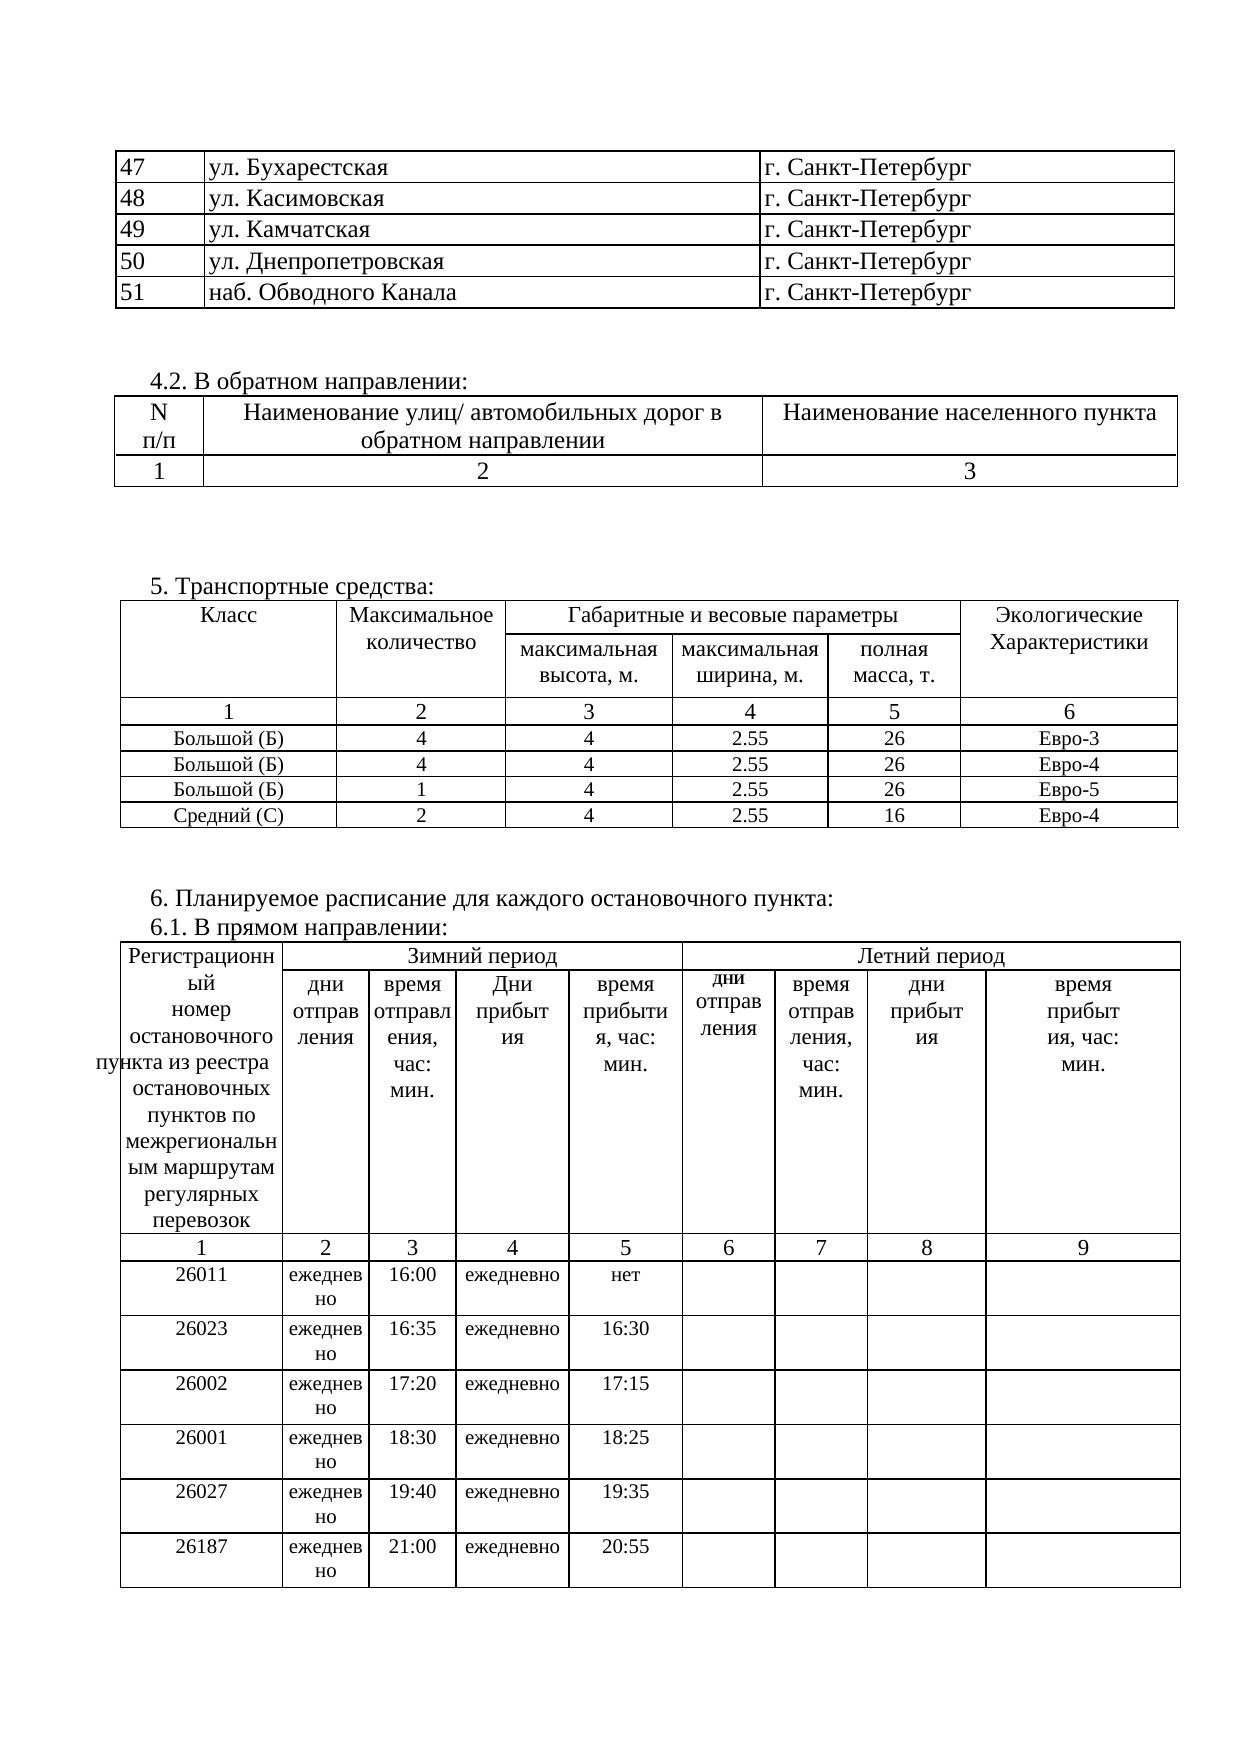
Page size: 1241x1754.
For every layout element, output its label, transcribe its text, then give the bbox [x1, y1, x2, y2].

table_cell 1 [121, 1234, 282, 1260]
table_cell ул. Касимовская [205, 183, 759, 213]
table_cell [987, 1425, 1180, 1478]
table_cell 18:30 [370, 1425, 455, 1478]
table_cell [776, 1480, 867, 1532]
table_cell ежедневно [457, 1262, 568, 1315]
table_cell время отправ ления, час: мин. [776, 971, 867, 1232]
table_cell [683, 1480, 774, 1532]
table_cell 3 [370, 1234, 455, 1260]
table_cell 26001 [121, 1425, 282, 1478]
table_cell Средний (С) [121, 803, 336, 827]
table_cell ежедневно [283, 1371, 368, 1423]
table_cell 3 [506, 698, 672, 724]
table_cell 3 [763, 454, 1177, 486]
table_cell [987, 1316, 1180, 1369]
table_cell [868, 1480, 985, 1532]
table_cell 4 [673, 698, 827, 724]
table_cell ул. Бухарестская [205, 152, 759, 181]
table_cell 48 [117, 183, 204, 213]
table_cell 2 [283, 1234, 368, 1260]
table_cell [776, 1371, 867, 1423]
table_cell [776, 1534, 867, 1587]
table_cell дни прибыт ия [868, 971, 985, 1232]
table_cell г. Санкт-Петербург [761, 246, 1174, 276]
table_cell 26 [829, 726, 960, 750]
table_cell [987, 1480, 1180, 1532]
table_cell 5 [570, 1234, 682, 1260]
table_cell ежедневно [457, 1534, 568, 1587]
table_cell полная масса, т. [829, 635, 960, 696]
table_cell Большой (Б) [121, 726, 336, 750]
table_cell г. Санкт-Петербург [761, 215, 1174, 244]
table_cell [683, 1425, 774, 1478]
table_cell [776, 1262, 867, 1315]
table_cell 1 [337, 777, 505, 801]
table_cell ул. Днепропетровская [205, 246, 759, 276]
table_cell максимальная высота, м. [506, 635, 672, 696]
table_cell [987, 1262, 1180, 1315]
table_cell г. Санкт-Петербург [761, 183, 1174, 213]
table_cell 16:30 [570, 1316, 682, 1369]
table_cell 18:25 [570, 1425, 682, 1478]
table_cell 26 [829, 777, 960, 801]
table_cell ежедневно [283, 1534, 368, 1587]
table_cell 6 [683, 1234, 774, 1260]
table_cell ежедневно [457, 1316, 568, 1369]
table_cell г. Санкт-Петербург [761, 152, 1174, 181]
table_cell время прибыти я, час: мин. [570, 971, 682, 1232]
text 5. Транспортные средства: [150, 571, 1090, 600]
table_cell максимальная ширина, м. [673, 635, 827, 696]
table_cell 26187 [121, 1534, 282, 1587]
table_cell ул. Камчатская [205, 215, 759, 244]
table_cell ежедневно [457, 1371, 568, 1423]
table_cell 2 [337, 803, 505, 827]
table_cell Дни прибыт ия [457, 971, 568, 1232]
table_cell ежедневно [283, 1262, 368, 1315]
table_header Регистрационный номер остановочного пункта из реестра остановочных пунктов по межрегиональным маршрутам регулярных перевозок [121, 943, 282, 1232]
table_cell 1 [115, 455, 203, 486]
table_cell 4 [457, 1234, 568, 1260]
text 4.2. В обратном направлении: [150, 366, 1090, 395]
text 6.1. В прямом направлении: [150, 912, 1090, 941]
table_cell 21:00 [370, 1534, 455, 1587]
table_cell 4 [337, 752, 505, 776]
table_header Наименование населенного пункта [763, 397, 1177, 454]
table_header Класс [121, 601, 336, 696]
table_cell 17:15 [570, 1371, 682, 1423]
table_cell 2.55 [673, 726, 827, 750]
table_cell [868, 1262, 985, 1315]
table_header N п/п [115, 397, 203, 454]
table_cell нет [570, 1262, 682, 1315]
table_cell [868, 1371, 985, 1423]
table_cell 4 [337, 726, 505, 750]
table_cell Евро-5 [961, 777, 1177, 801]
table_cell 17:20 [370, 1371, 455, 1423]
table_cell 1 [121, 698, 336, 724]
table_cell 4 [506, 752, 672, 776]
table_cell 26027 [121, 1480, 282, 1532]
table_cell 26011 [121, 1262, 282, 1315]
table_cell [776, 1425, 867, 1478]
table_cell 2 [337, 698, 505, 724]
table_cell время отправл ения, час: мин. [370, 971, 455, 1232]
table_header Максимальное количество [337, 601, 505, 696]
table_cell [776, 1316, 867, 1369]
table_cell [987, 1371, 1180, 1423]
table_cell 2.55 [673, 777, 827, 801]
table_cell 9 [987, 1234, 1180, 1260]
table_cell дни отправ ления [283, 971, 368, 1232]
table_cell [868, 1425, 985, 1478]
table_cell 2.55 [673, 752, 827, 776]
table_cell г. Санкт-Петербург [761, 277, 1174, 307]
table_cell 51 [117, 277, 204, 307]
table_header Экологические Характеристики [961, 601, 1177, 696]
table_cell 19:40 [370, 1480, 455, 1532]
table_header Габаритные и весовые параметры [506, 601, 960, 633]
table_cell [868, 1534, 985, 1587]
table_cell [987, 1534, 1180, 1587]
table_cell ежедневно [283, 1316, 368, 1369]
table_cell 4 [506, 803, 672, 827]
table_cell [683, 1262, 774, 1315]
table_cell 16:35 [370, 1316, 455, 1369]
table_cell 20:55 [570, 1534, 682, 1587]
table_cell ежедневно [283, 1480, 368, 1532]
table_cell 49 [117, 215, 204, 244]
table_cell [683, 1316, 774, 1369]
table_header Летний период [683, 943, 1180, 969]
table_cell 16:00 [370, 1262, 455, 1315]
table_cell 2 [204, 456, 762, 486]
table_cell Евро-3 [961, 726, 1177, 750]
table_cell 2.55 [673, 803, 827, 827]
table_cell время прибыт ия, час: мин. [987, 971, 1180, 1232]
table_cell [683, 1534, 774, 1587]
table_cell 26002 [121, 1371, 282, 1423]
table_cell 50 [117, 246, 204, 276]
table_cell 8 [868, 1234, 985, 1260]
table_cell [868, 1316, 985, 1369]
table_header Наименование улиц/ автомобильных дорог в обратном направлении [204, 397, 762, 454]
table_cell Евро-4 [961, 752, 1177, 776]
table_cell 7 [776, 1234, 867, 1260]
table_cell 4 [506, 726, 672, 750]
text 6. Планируемое расписание для каждого остановочного пункта: [150, 883, 1090, 912]
table_header Зимний период [283, 943, 682, 969]
table_cell 6 [961, 698, 1177, 724]
table_cell наб. Обводного Канала [205, 277, 759, 307]
table_cell ДНИ отправ ления [683, 971, 774, 1232]
table_cell 26 [829, 752, 960, 776]
table_cell [683, 1371, 774, 1423]
table_cell 19:35 [570, 1480, 682, 1532]
table_cell Большой (Б) [121, 777, 336, 801]
table_cell ежедневно [457, 1425, 568, 1478]
table_cell Евро-4 [961, 803, 1177, 827]
table_cell 47 [117, 152, 204, 181]
table_cell 26023 [121, 1316, 282, 1369]
table_cell ежедневно [457, 1480, 568, 1532]
table_cell 16 [829, 803, 960, 827]
table_cell 5 [829, 698, 960, 724]
table_cell ежедневно [283, 1425, 368, 1478]
table_cell 4 [506, 777, 672, 801]
table_cell Большой (Б) [121, 752, 336, 776]
